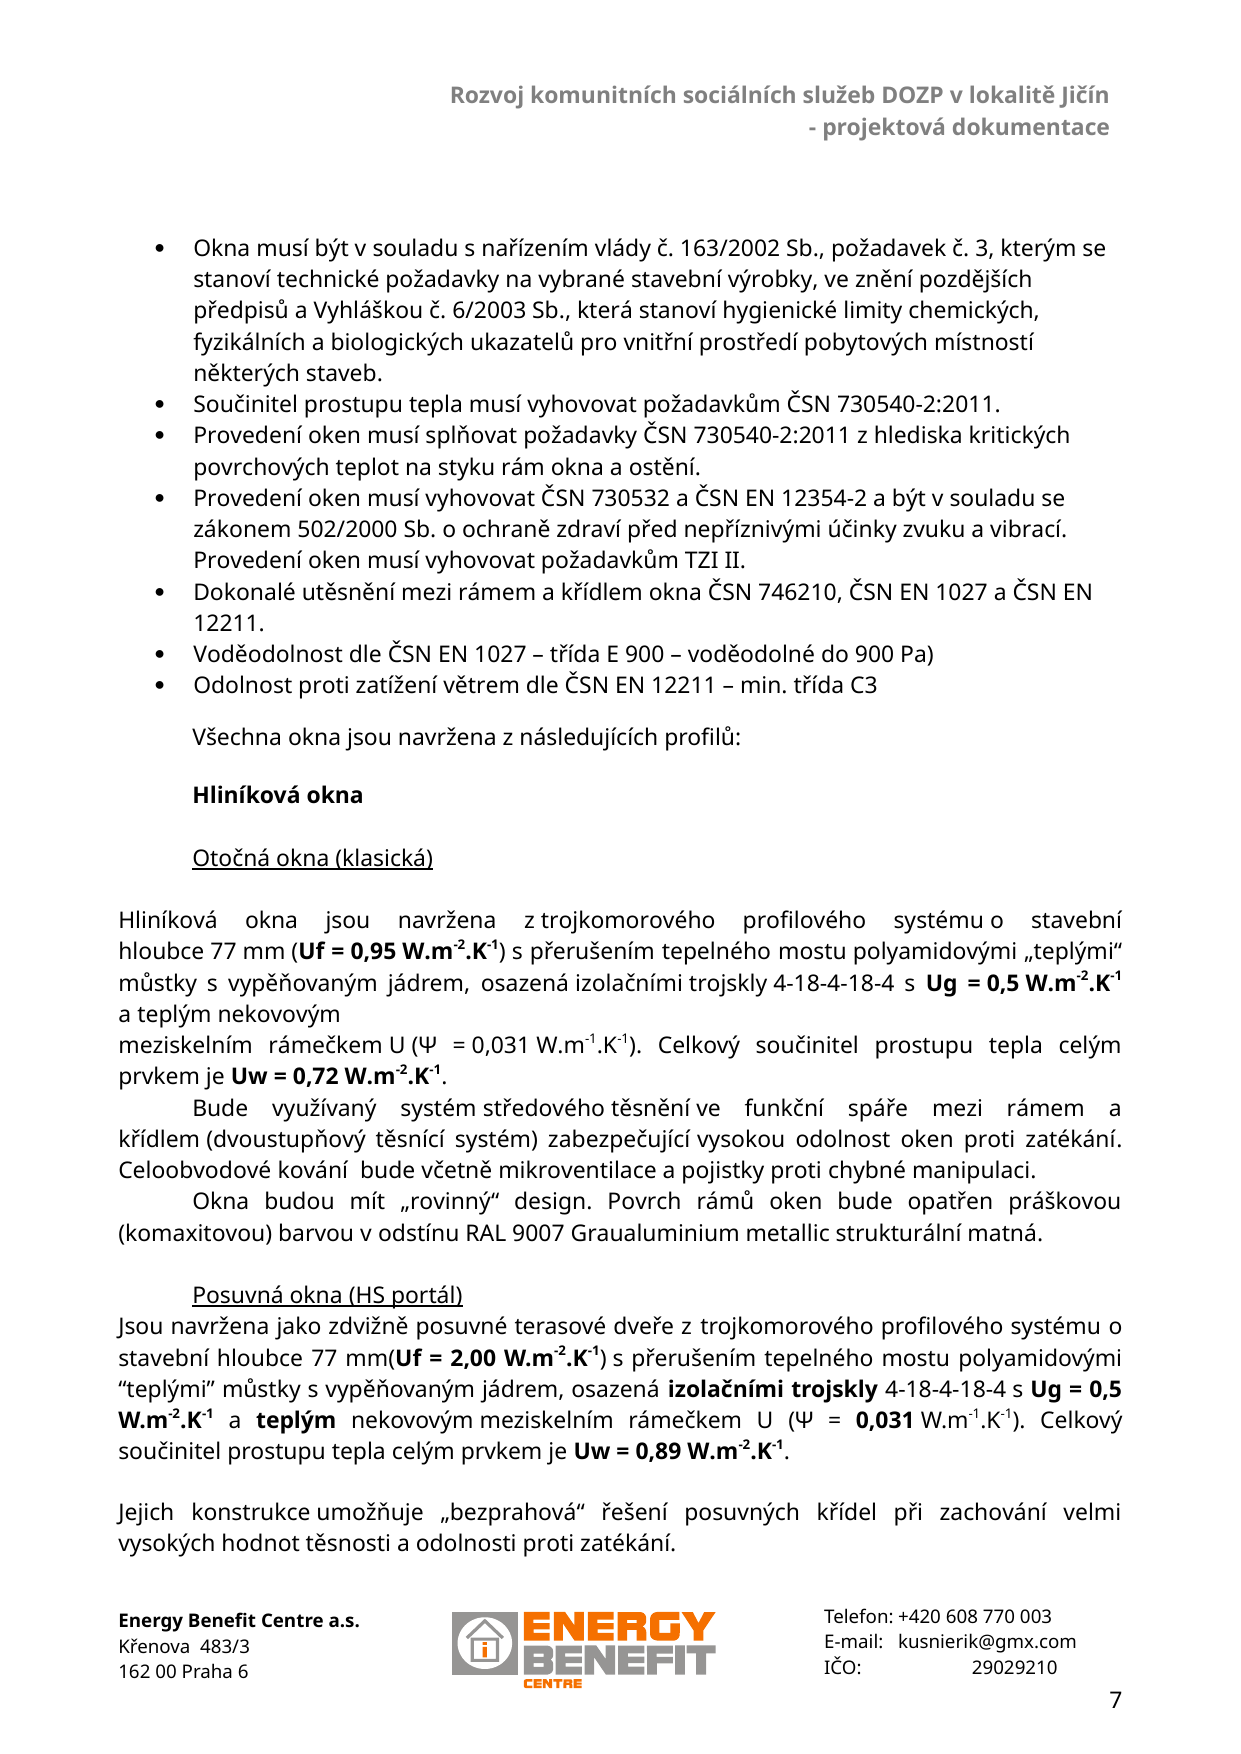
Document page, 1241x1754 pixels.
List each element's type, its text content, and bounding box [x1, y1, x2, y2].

list Provedení oken musí splňovat požadavky ČSN 730540-2:2011 z hlediska kritických povrchových teplot na styku rám okna a ostění. [156, 419, 1122, 482]
list Součinitel prostupu tepla musí vyhovovat požadavkům ČSN 730540-2:2011. [156, 388, 1122, 419]
list Voděodolnost dle ČSN EN 1027 – třída E 900 – voděodolné do 900 Pa) [156, 638, 1122, 669]
text Bude využívaný systém středového těsnění ve funkční spáře mezi rámem a křídlem (dvoustupňový těsnící systém) zabezpečující vysokou odolnost oken proti zatékání. Celoobvodové kování bude včetně mikroventilace a pojistky proti chybné manipulaci. [118, 1091, 1122, 1185]
list Okna musí být v souladu s nařízením vlády č. 163/2002 Sb., požadavek č. 3, kterým se stanoví technické požadavky na vybrané stavební výrobky, ve znění pozdějších předpisů a Vyhláškou č. 6/2003 Sb., která stanoví hygienické limity chemických, fyzikálních a biologických ukazatelů pro vnitřní prostředí pobytových místností některých staveb. [156, 177, 1122, 388]
text Okna budou mít „rovinný“ design. Povrch rámů oken bude opatřen práškovou (komaxitovou) barvou v odstínu RAL 9007 Graualuminium metallic strukturální matná. [118, 1185, 1122, 1248]
text Jejich konstrukce umožňuje „bezprahová“ řešení posuvných křídel při zachování velmi vysokých hodnot těsnosti a odolnosti proti zatékání. [118, 1496, 1122, 1558]
text Hliníková okna jsou navržena z trojkomorového profilového systému o stavební hloubce 77 mm (Uf = 0,95 W.m-2.K-1) s přerušením tepelného mostu polyamidovými „teplými“ můstky s vypěňovaným jádrem, osazená izolačními trojskly 4-18-4-18-4 s Ug = 0,5 W.m-2.K-1 a teplým nekovovým [118, 904, 1122, 1029]
list Odolnost proti zatížení větrem dle ČSN EN 12211 – min. třída C3 [156, 669, 1122, 701]
text Všechna okna jsou navržena z následujících profilů: [118, 721, 1122, 753]
list Dokonalé utěsnění mezi rámem a křídlem okna ČSN 746210, ČSN EN ČSN EN 12211. [156, 576, 1122, 638]
text meziskelním rámečkem U (Ψ = 0,031 W.m-1.K-1). Celkový součinitel prostupu tepla celým prvkem je Uw = 0,72 W.m-2.K-1. [118, 1029, 1122, 1091]
text Hliníková okna [118, 779, 1122, 810]
list Provedení oken musí vyhovovat ČSN 730532 a ČSN EN 12354-2 a být v souladu se zákonem 502/2000 Sb. o ochraně zdraví před nepříznivými účinky zvuku a vibrací. Provedení oken musí vyhovovat požadavkům TZI II. [156, 482, 1122, 576]
text Posuvná okna (HS portál) [118, 1279, 1122, 1310]
text Otočná okna (klasická) [118, 841, 1122, 873]
text Jsou navržena jako zdvižně posuvné terasové dveře z trojkomorového profilového systému o stavební hloubce 77 mm(Uf = 2,00 W.m-2.K-1) s přerušením tepelného mostu polyamidovými “teplými” můstky s vypěňovaným jádrem, osazená izolačními trojskly 4-18-4-18-4 s Ug = 0,5 W.m-2.K-1 a teplým nekovovým meziskelním rámečkem U (Ψ = 0,031 W.m-1.K-1). Celkový součinitel prostupu tepla celým prvkem je Uw = 0,89 W.m-2.K-1. [118, 1310, 1122, 1466]
